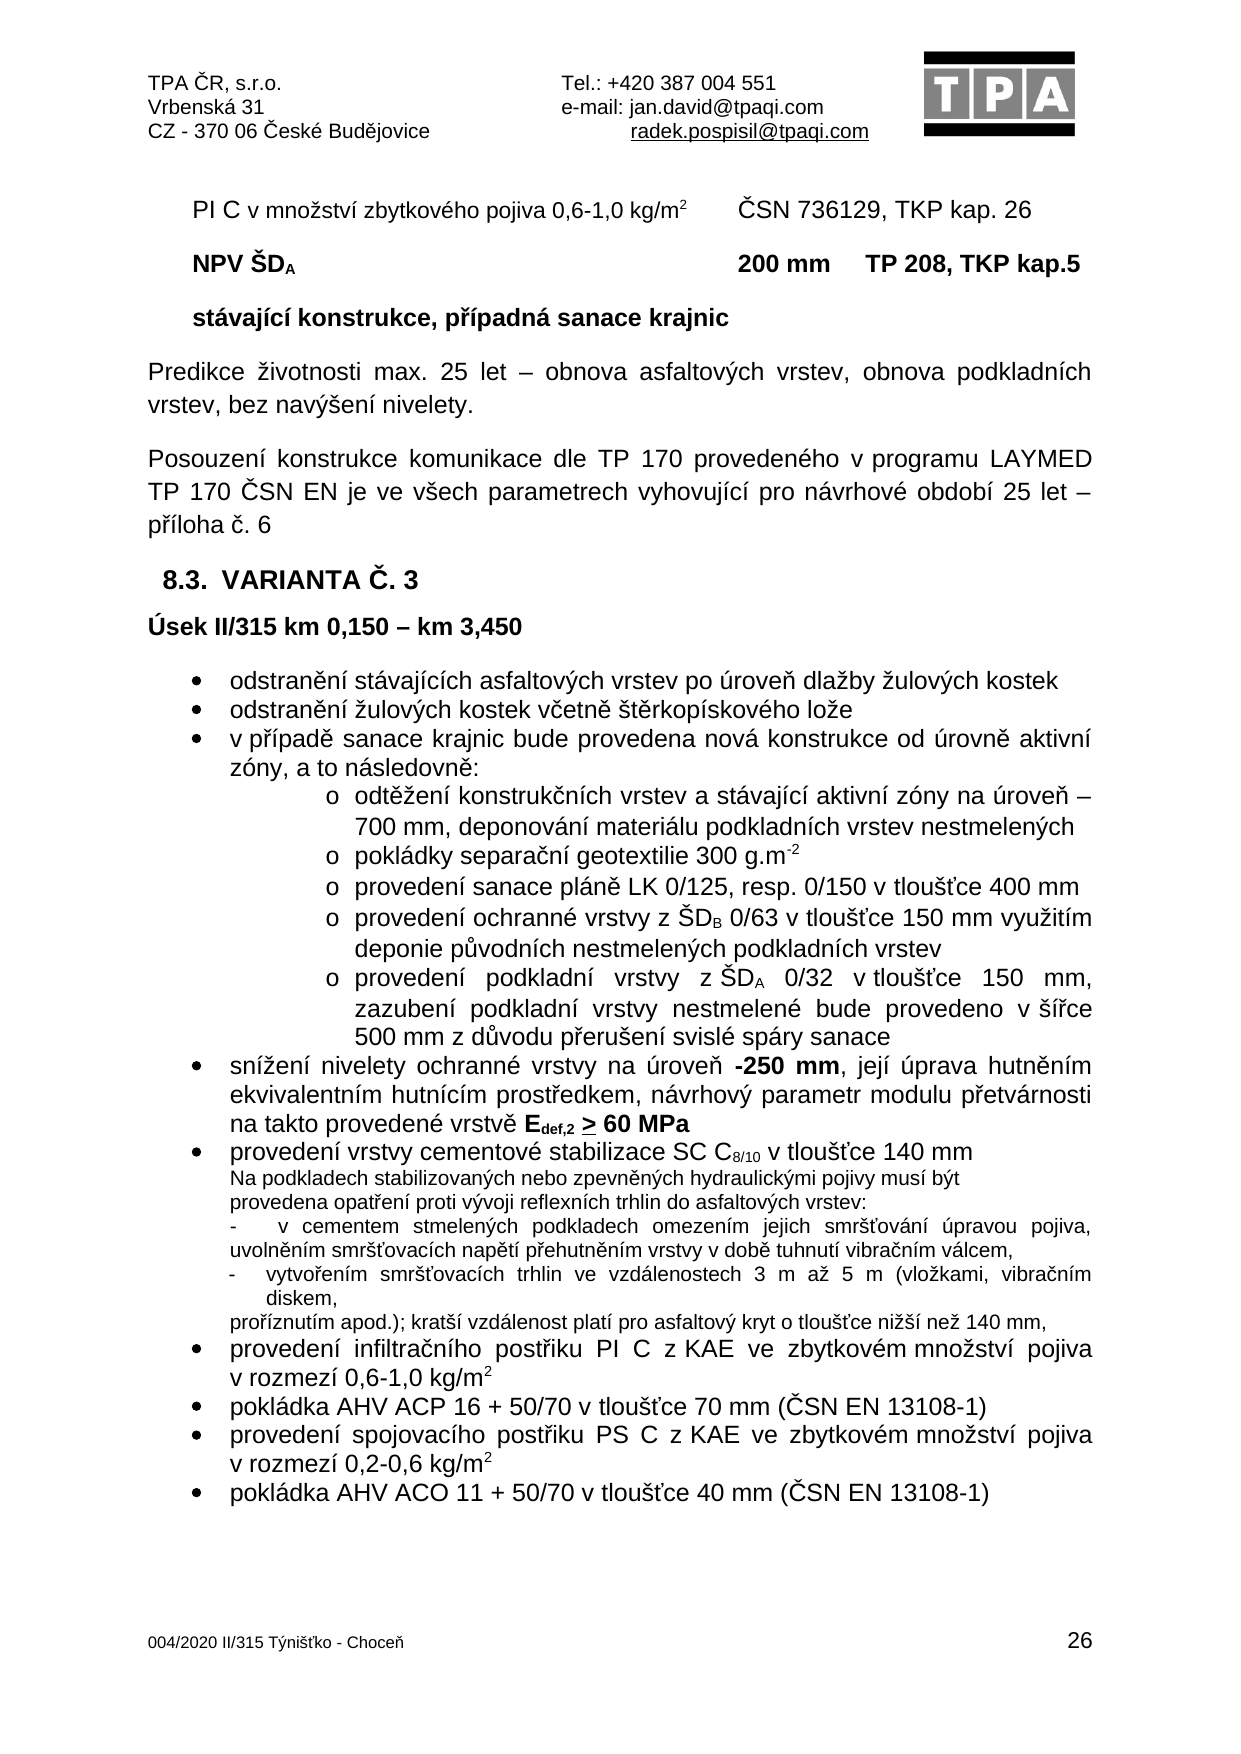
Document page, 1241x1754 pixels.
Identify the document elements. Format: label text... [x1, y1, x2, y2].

list pokládka AHV ACO 11 + 50/70 v tloušťce 40 mm (ČSN EN 13108-1) [192, 1478, 1093, 1507]
list odstranění žulových kostek včetně štěrkopískového lože [192, 695, 1093, 724]
list provedení vrstvy cementové stabilizace SC C8/10 v tloušťce 140 mm [192, 1137, 1093, 1166]
picture [910, 38, 1088, 149]
list provedení sanace pláně LK 0/125, resp. 0/150 v tloušťce 400 mm [325, 872, 1093, 903]
text provedena opatření proti vývoji reflexních trhlin do asfaltových vrstev: [229, 1190, 1093, 1214]
subtitle VARIANTA Č. 3 [162, 564, 1093, 595]
text stávající konstrukce, případná sanace krajnic [148, 303, 1093, 332]
text Posouzení konstrukce komunikace dle TP 170 provedeného v programu LAYMED TP 170 ČSN EN je ve všech parametrech vyhovující pro návrhové období 25 let – příloha č. 6 [148, 444, 1093, 539]
list provedení ochranné vrstvy z ŠDB 0/63 v tloušťce 150 mm využitím deponie původních nestmelených podkladních vrstev [325, 903, 1093, 963]
text Úsek II/315 km 0,150 – km 3,450 [148, 612, 1093, 641]
list odtěžení konstrukčních vrstev a stávající aktivní zóny na úroveň – 700 mm, deponování materiálu podkladních vrstev nestmelených [325, 781, 1093, 841]
list v případě sanace krajnic bude provedena nová konstrukce od úrovně aktivní zóny, a to následovně: [192, 724, 1093, 781]
list provedení podkladní vrstvy z ŠDA 0/32 v tloušťce 150 mm, zazubení podkladní vrstvy nestmelené bude provedeno v šířce 500 mm z důvodu přerušení svislé spáry sanace [325, 963, 1093, 1051]
text NPV ŠDA 200 mm TP 208, TKP kap.5 [192, 249, 1093, 278]
list odstranění stávajících asfaltových vrstev po úroveň dlažby žulových kostek [192, 666, 1093, 695]
list snížení nivelety ochranné vrstvy na úroveň -250 mm, její úprava hutněním ekvivalentním hutnícím prostředkem, návrhový parametr modulu přetvárnosti na takto provedené vrstvě Edef,2 > 60 MPa [192, 1051, 1093, 1137]
text Na podkladech stabilizovaných nebo zpevněných hydraulickými pojivy musí být [229, 1166, 1093, 1190]
text proříznutím apod.); kratší vzdálenost platí pro asfaltový kryt o tloušťce nižší než 140 mm, [229, 1310, 1093, 1334]
list provedení infiltračního postřiku PI C z KAE ve zbytkovém množství pojiva v rozmezí 0,6-1,0 kg/m2 [192, 1334, 1093, 1392]
text - v cementem stmelených podkladech omezením jejich smršťování úpravou pojiva, uvolněním smršťovacích napětí přehutněním vrstvy v době tuhnutí vibračním válcem, [229, 1214, 1093, 1262]
list provedení spojovacího postřiku PS C z KAE ve zbytkovém množství pojiva v rozmezí 0,2-0,6 kg/m2 [192, 1420, 1093, 1478]
text Predikce životnosti max. 25 let – obnova asfaltových vrstev, obnova podkladních vrstev, bez navýšení nivelety. [148, 357, 1093, 419]
list pokládka AHV ACP 16 + 50/70 v tloušťce 70 mm (ČSN EN 13108-1) [192, 1392, 1093, 1420]
list pokládky separační geotextilie 300 g.m-2 [325, 841, 1093, 872]
list vytvořením smršťovacích trhlin ve vzdálenostech 3 m až 5 m (vložkami, vibračním diskem, [228, 1262, 1093, 1310]
text PI C v množství zbytkového pojiva 0,6-1,0 kg/m2 ČSN 736129, TKP kap. 26 [192, 195, 1093, 224]
